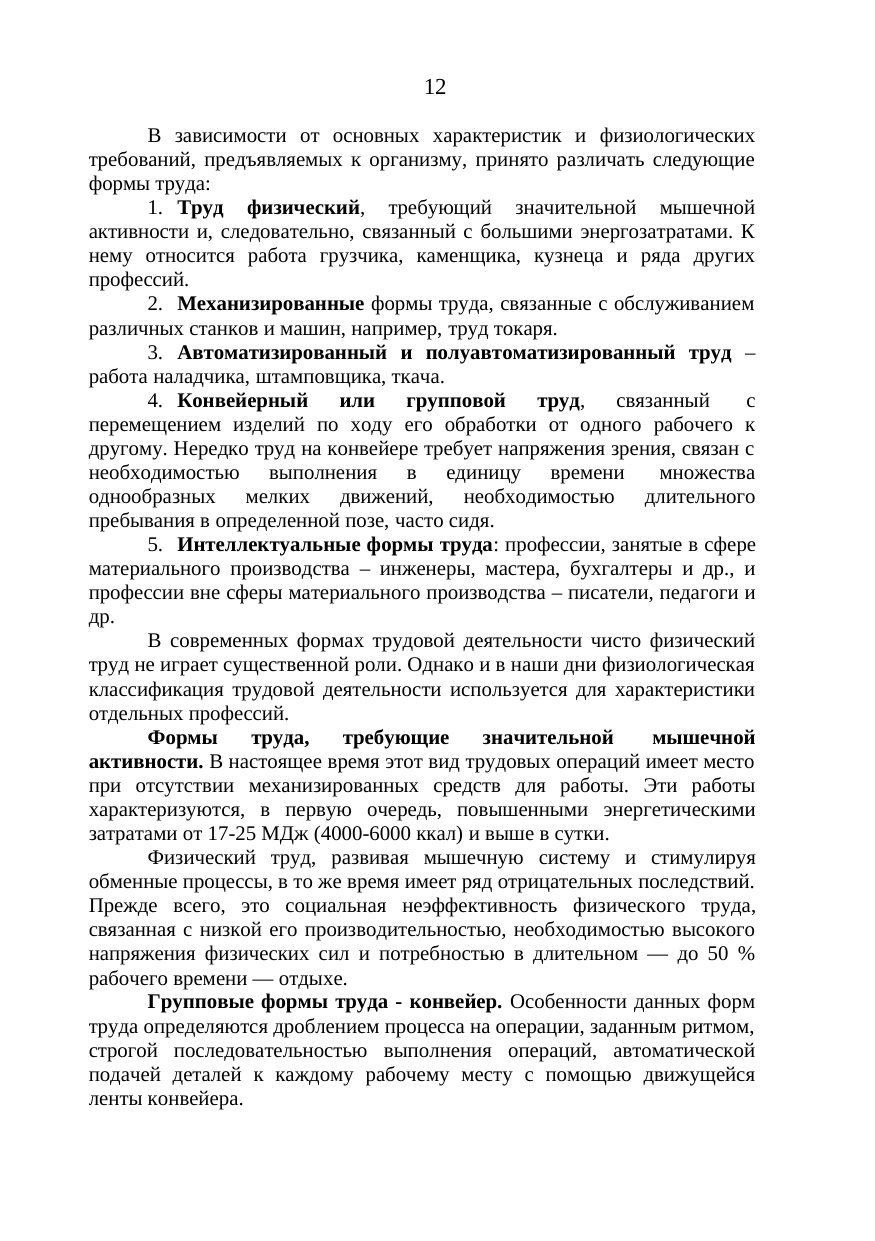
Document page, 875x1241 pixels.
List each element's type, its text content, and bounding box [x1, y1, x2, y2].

text В современных формах трудовой деятельности чисто физический труд не играет существенной роли. Однако и в наши дни физиологическая классификация трудовой деятельности используется для характеристики отдельных профессий. [88, 628, 756, 724]
list Конвейерный или групповой труд, связанный с перемещением изделий по ходу его обработки от одного рабочего к другому. Нередко труд на конвейере требует напряжения зрения, связан с необходимостью выполнения в единицу времени множества однообразных мелких движений, необходимостью длительного пребывания в определенной позе, часто сидя. [88, 388, 755, 532]
list Механизированные формы труда, связанные с обслуживанием различных станков и машин, например, труд токаря. [88, 291, 754, 339]
list Интеллектуальные формы труда: профессии, занятые в сфере материального производства – инженеры, мастера, бухгалтеры и др., и профессии вне сферы материального производства – писатели, педагоги и др. [88, 532, 756, 628]
list Труд физический, требующий значительной мышечной активности и, следовательно, связанный с большими энергозатратами. К нему относится работа грузчика, каменщика, кузнеца и ряда других профессий. [88, 195, 755, 291]
text Формы труда, требующие значительной мышечной активности. В настоящее время этот вид трудовых операций имеет место при отсутствии механизированных средств для работы. Эти работы характеризуются, в первую очередь, повышенными энергетическими затратами от 17-25 МДж (4000-6000 ккал) и выше в сутки. [88, 725, 756, 845]
list Автоматизированный и полуавтоматизированный труд – работа наладчика, штамповщика, ткача. [88, 339, 755, 388]
text Физический труд, развивая мышечную систему и стимулируя обменные процессы, в то же время имеет ряд отрицательных последствий. Прежде всего, это социальная неэффективность физического труда, связанная с низкой его производительностью, необходимостью высокого напряжения физических сил и потребностью в длительном — до 50 % рабочего времени — отдыхе. [88, 845, 756, 989]
text В зависимости от основных характеристик и физиологических требований, предъявляемых к организму, принято различать следующие формы труда: [88, 124, 755, 195]
text Групповые формы труда - конвейер. Особенности данных форм труда определяются дроблением процесса на операции, заданным ритмом, строгой последовательностью выполнения операций, автоматической подачей деталей к каждому рабочему месту с помощью движущейся ленты конвейера. [88, 989, 755, 1110]
